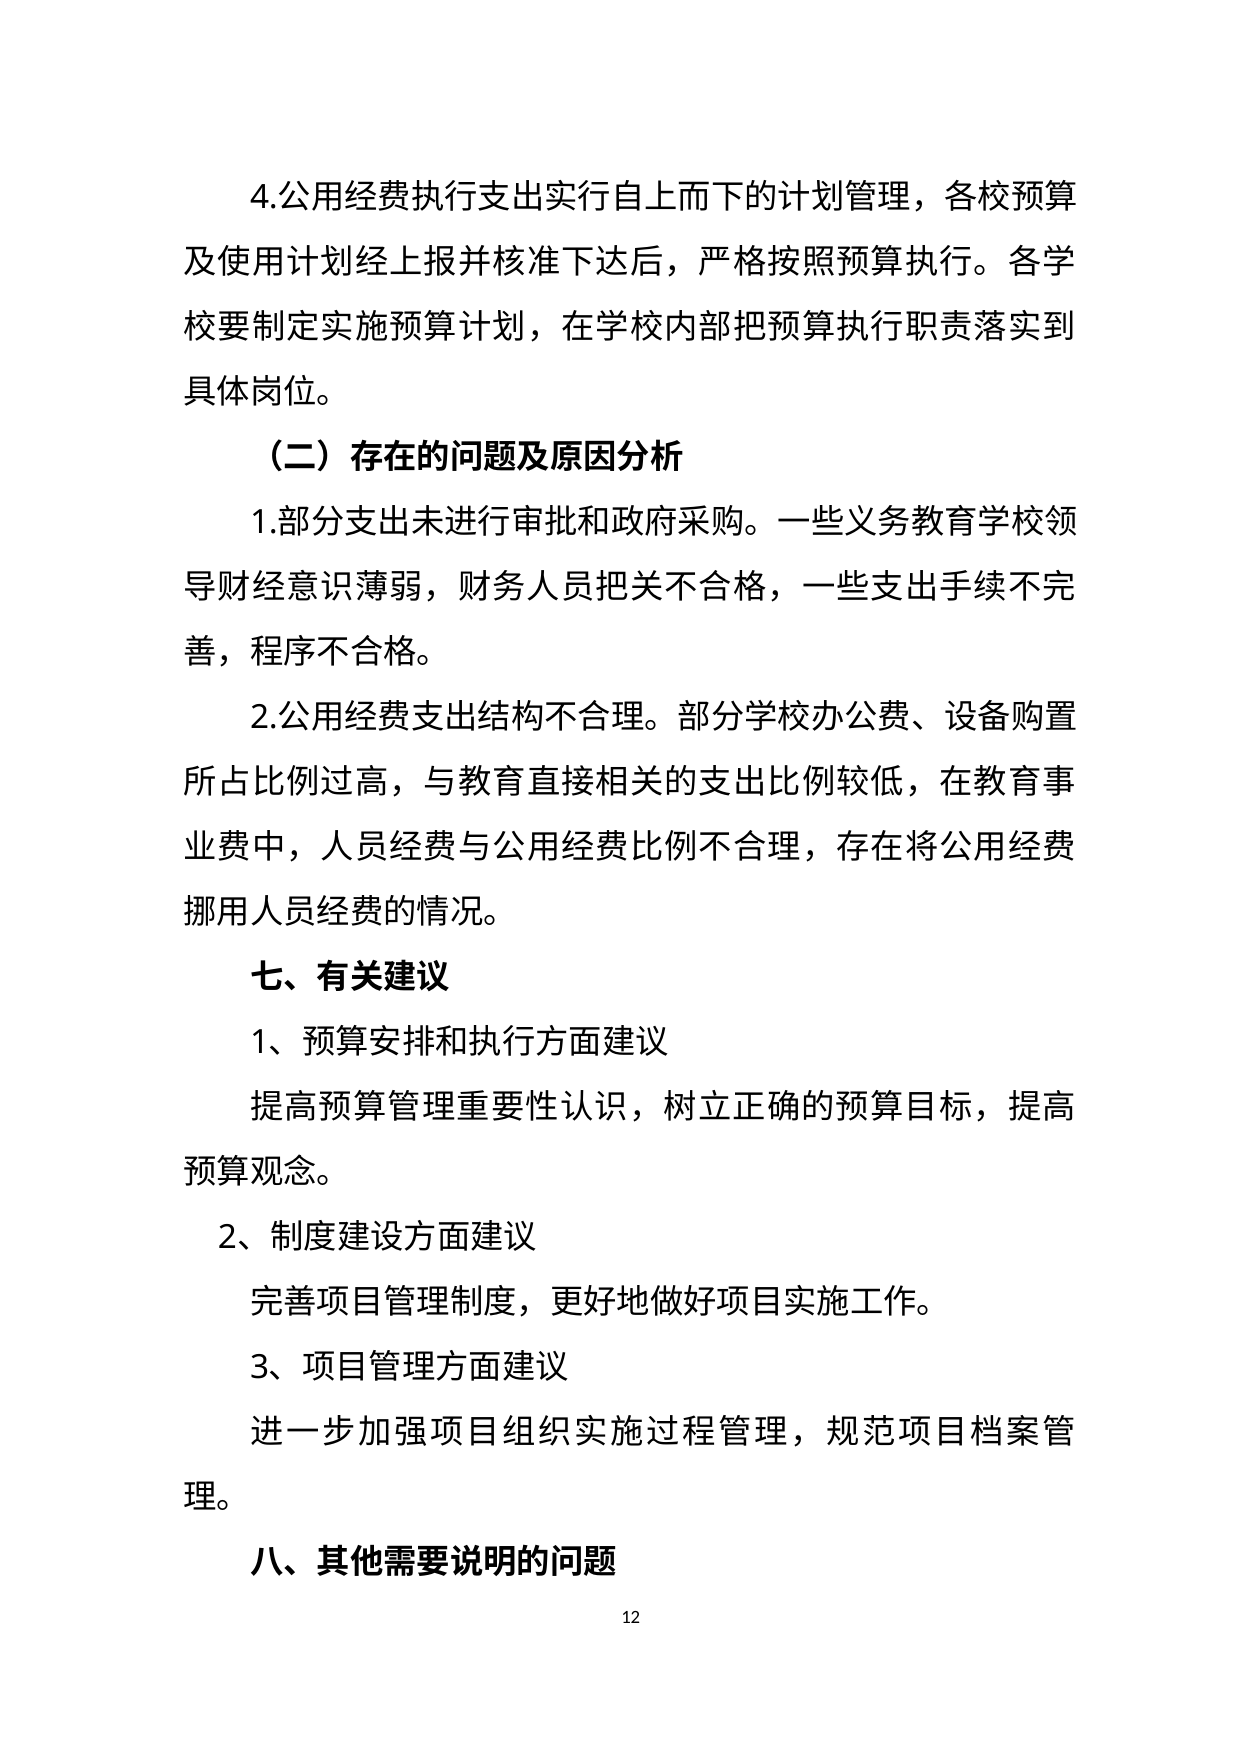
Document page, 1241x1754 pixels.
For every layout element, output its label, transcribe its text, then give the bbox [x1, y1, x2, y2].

text 进一步加强项目组织实施过程管理，规范项目档案管理。 [183, 1397, 1078, 1527]
text 1.部分支出未进行审批和政府采购。一些义务教育学校领导财经意识薄弱，财务人员把关不合格，一些支出手续不完善，程序不合格。 [183, 487, 1078, 682]
text 提高预算管理重要性认识，树立正确的预算目标，提高预算观念。 2、制度建设方面建议 [183, 1072, 1078, 1267]
text 4.公用经费执行支出实行自上而下的计划管理，各校预算及使用计划经上报并核准下达后，严格按照预算执行。各学校要制定实施预算计划，在学校内部把预算执行职责落实到具体岗位。 [183, 162, 1078, 422]
text 2.公用经费支出结构不合理。部分学校办公费、设备购置所占比例过高，与教育直接相关的支出比例较低，在教育事业费中，人员经费与公用经费比例不合理，存在将公用经费挪用人员经费的情况。 [183, 682, 1078, 942]
text 完善项目管理制度，更好地做好项目实施工作。 [183, 1267, 1078, 1332]
text 3、项目管理方面建议 [183, 1332, 1078, 1397]
text （二）存在的问题及原因分析 [183, 422, 1078, 487]
text 七、有关建议 [183, 942, 1078, 1007]
text 八、其他需要说明的问题 [183, 1527, 1078, 1592]
text 1、预算安排和执行方面建议 [183, 1007, 1078, 1072]
